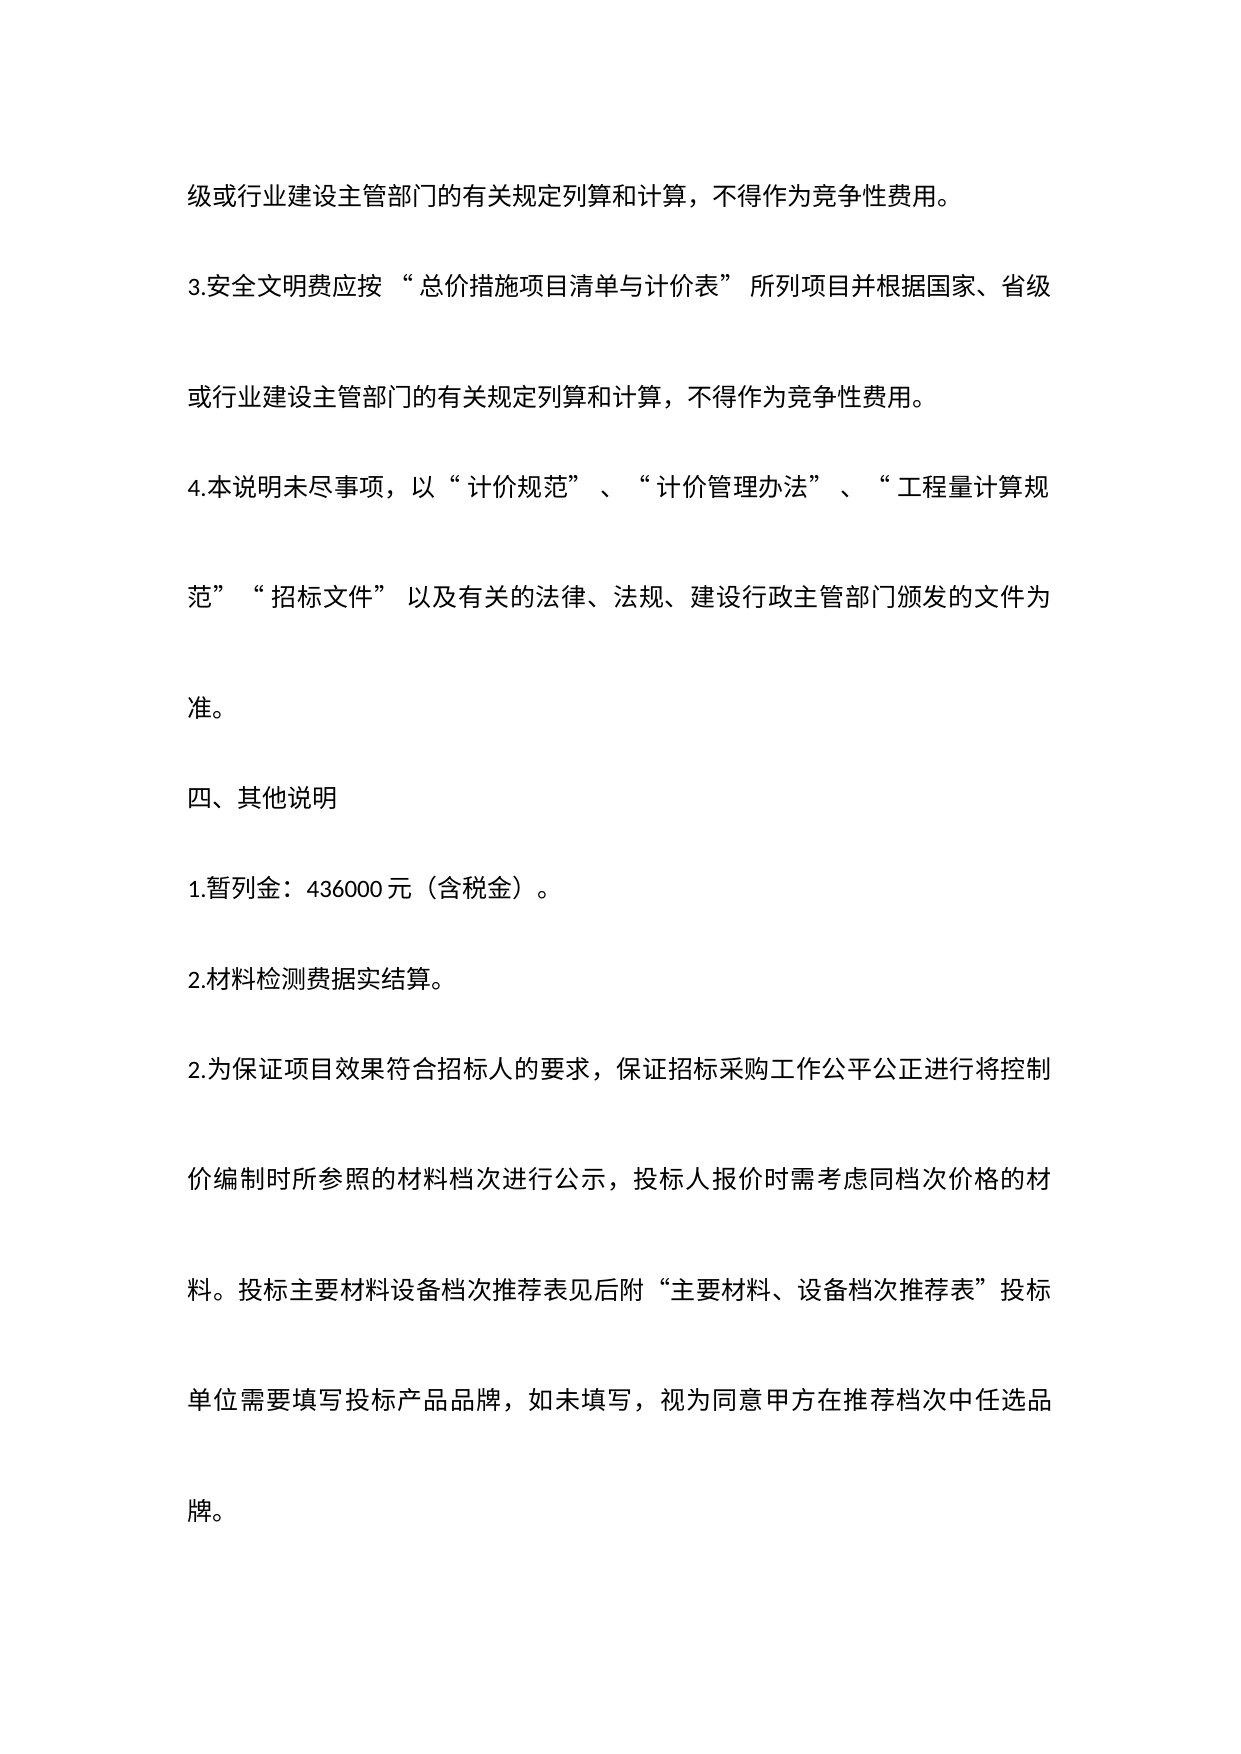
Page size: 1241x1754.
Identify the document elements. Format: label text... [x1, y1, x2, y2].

text 3.安全文明费应按 “ 总价措施项目清单与计价表” 所列项目并根据国家、省级或行业建设主管部门的有关规定列算和计算，不得作为竞争性费用。 [187, 252, 1053, 428]
text 四、其他说明 [187, 764, 1053, 829]
text 2.为保证项目效果符合招标人的要求，保证招标采购工作公平公正进行将控制价编制时所参照的材料档次进行公示，投标人报价时需考虑同档次价格的材料。投标主要材料设备档次推荐表见后附“主要材料、设备档次推荐表”投标单位需要填写投标产品品牌，如未填写，视为同意甲方在推荐档次中任选品牌。 [187, 1035, 1053, 1542]
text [187, 162, 1053, 227]
text 4.本说明未尽事项，以“ 计价规范” 、“ 计价管理办法” 、“ 工程量计算规范”“ 招标文件” 以及有关的法律、法规、建设行政主管部门颁发的文件为准。 [187, 453, 1053, 739]
text 2.材料检测费据实结算。 [187, 945, 1053, 1010]
text 1.暂列金：436000元（含税金）。 [187, 854, 1053, 919]
